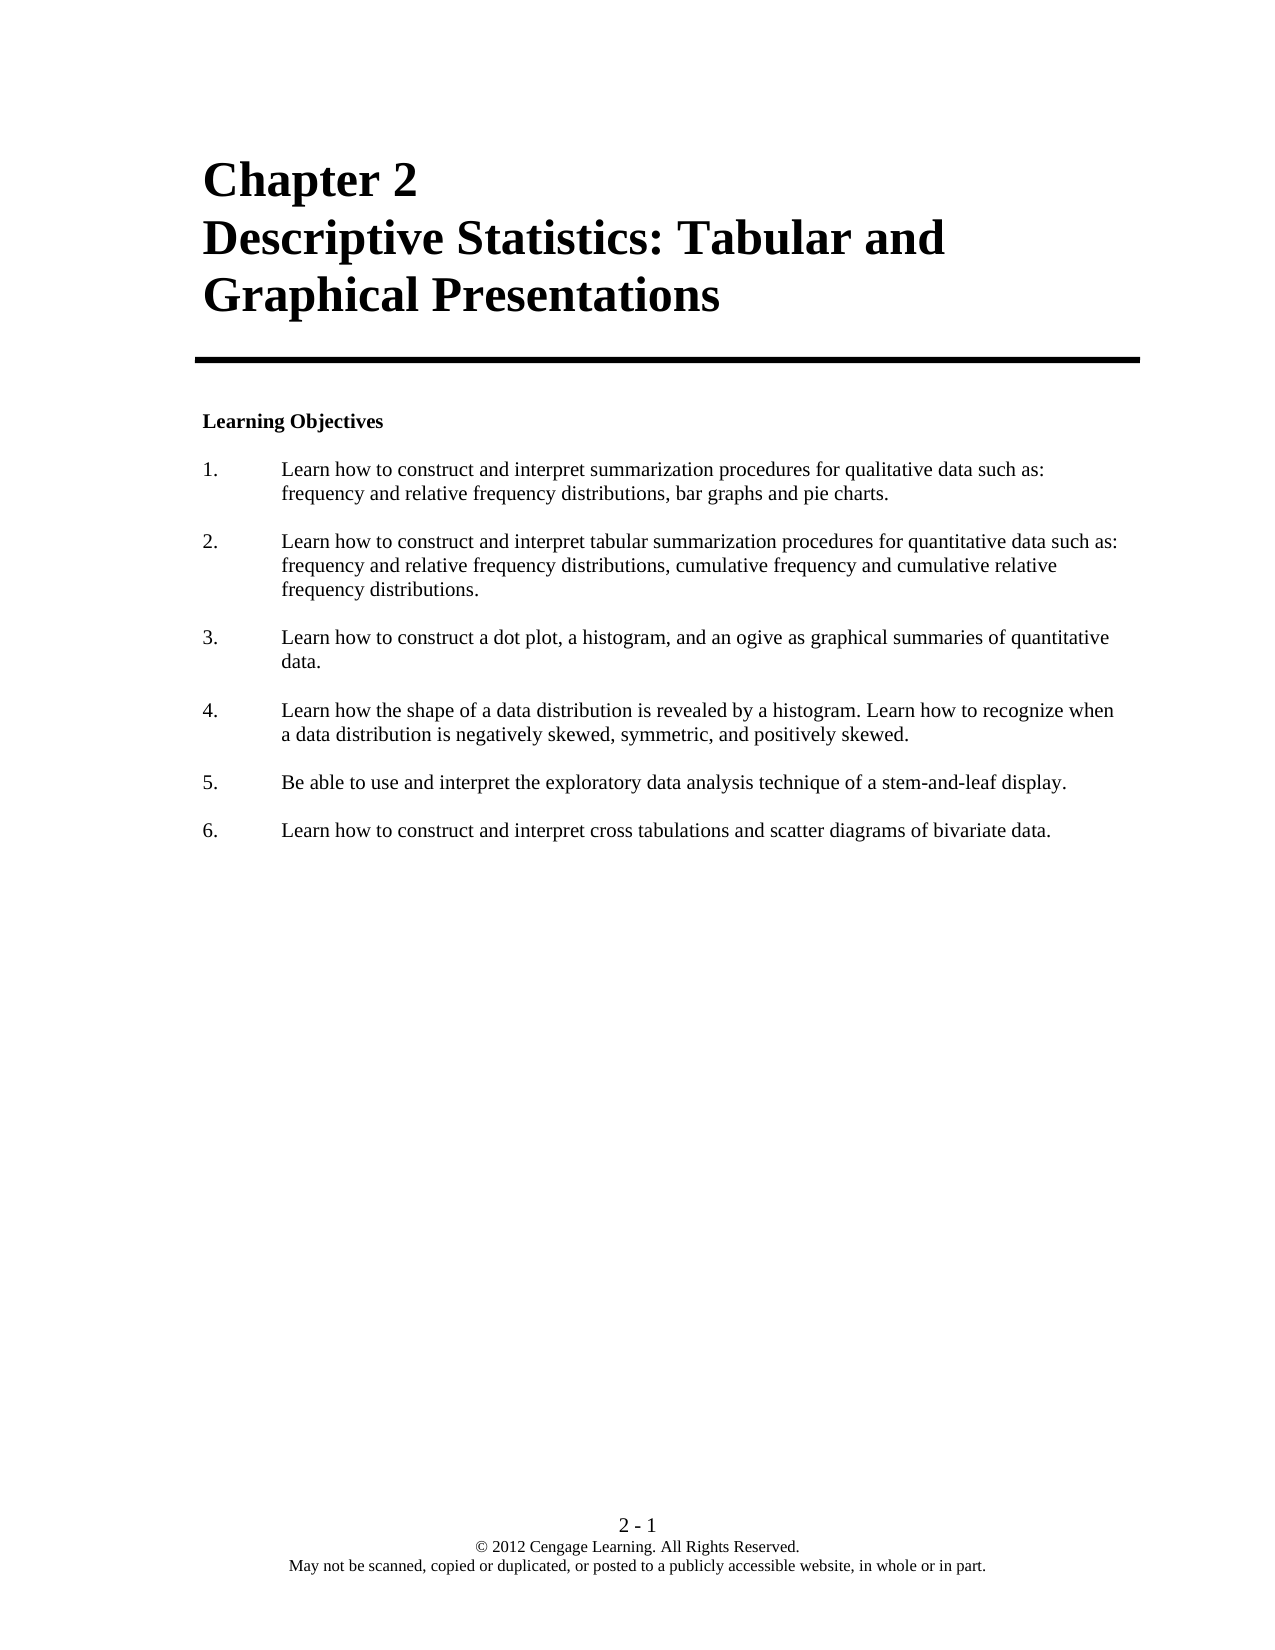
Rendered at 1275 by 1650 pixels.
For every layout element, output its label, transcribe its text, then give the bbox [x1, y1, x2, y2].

text 4. Learn how the shape of a data distribution is revealed by a histogram. Learn how to recognize when a data distribution is negatively skewed, symmetric, and positively skewed. [202, 697, 1125, 746]
text 3. Learn how to construct a dot plot, a histogram, and an ogive as graphical summaries of quantitative data. [202, 625, 1125, 673]
text Descriptive Statistics: Tabular and Graphical Presentations [202, 207, 1125, 322]
text 5. Be able to use and interpret the exploratory data analysis technique of a stem-and-leaf display. [202, 770, 1125, 794]
text 2. Learn how to construct and interpret tabular summarization procedures for quantitative data such as: frequency and relative frequency distributions, cumulative frequency and cumulative relative frequency distributions. [202, 529, 1125, 601]
text 6. Learn how to construct and interpret cross tabulations and scatter diagrams of bivariate data. [202, 818, 1125, 842]
text Chapter 2 [202, 150, 1125, 207]
text 1. Learn how to construct and interpret summarization procedures for qualitative data such as: frequency and relative frequency distributions, bar graphs and pie charts. [202, 457, 1125, 505]
text Learning Objectives [202, 409, 1125, 433]
